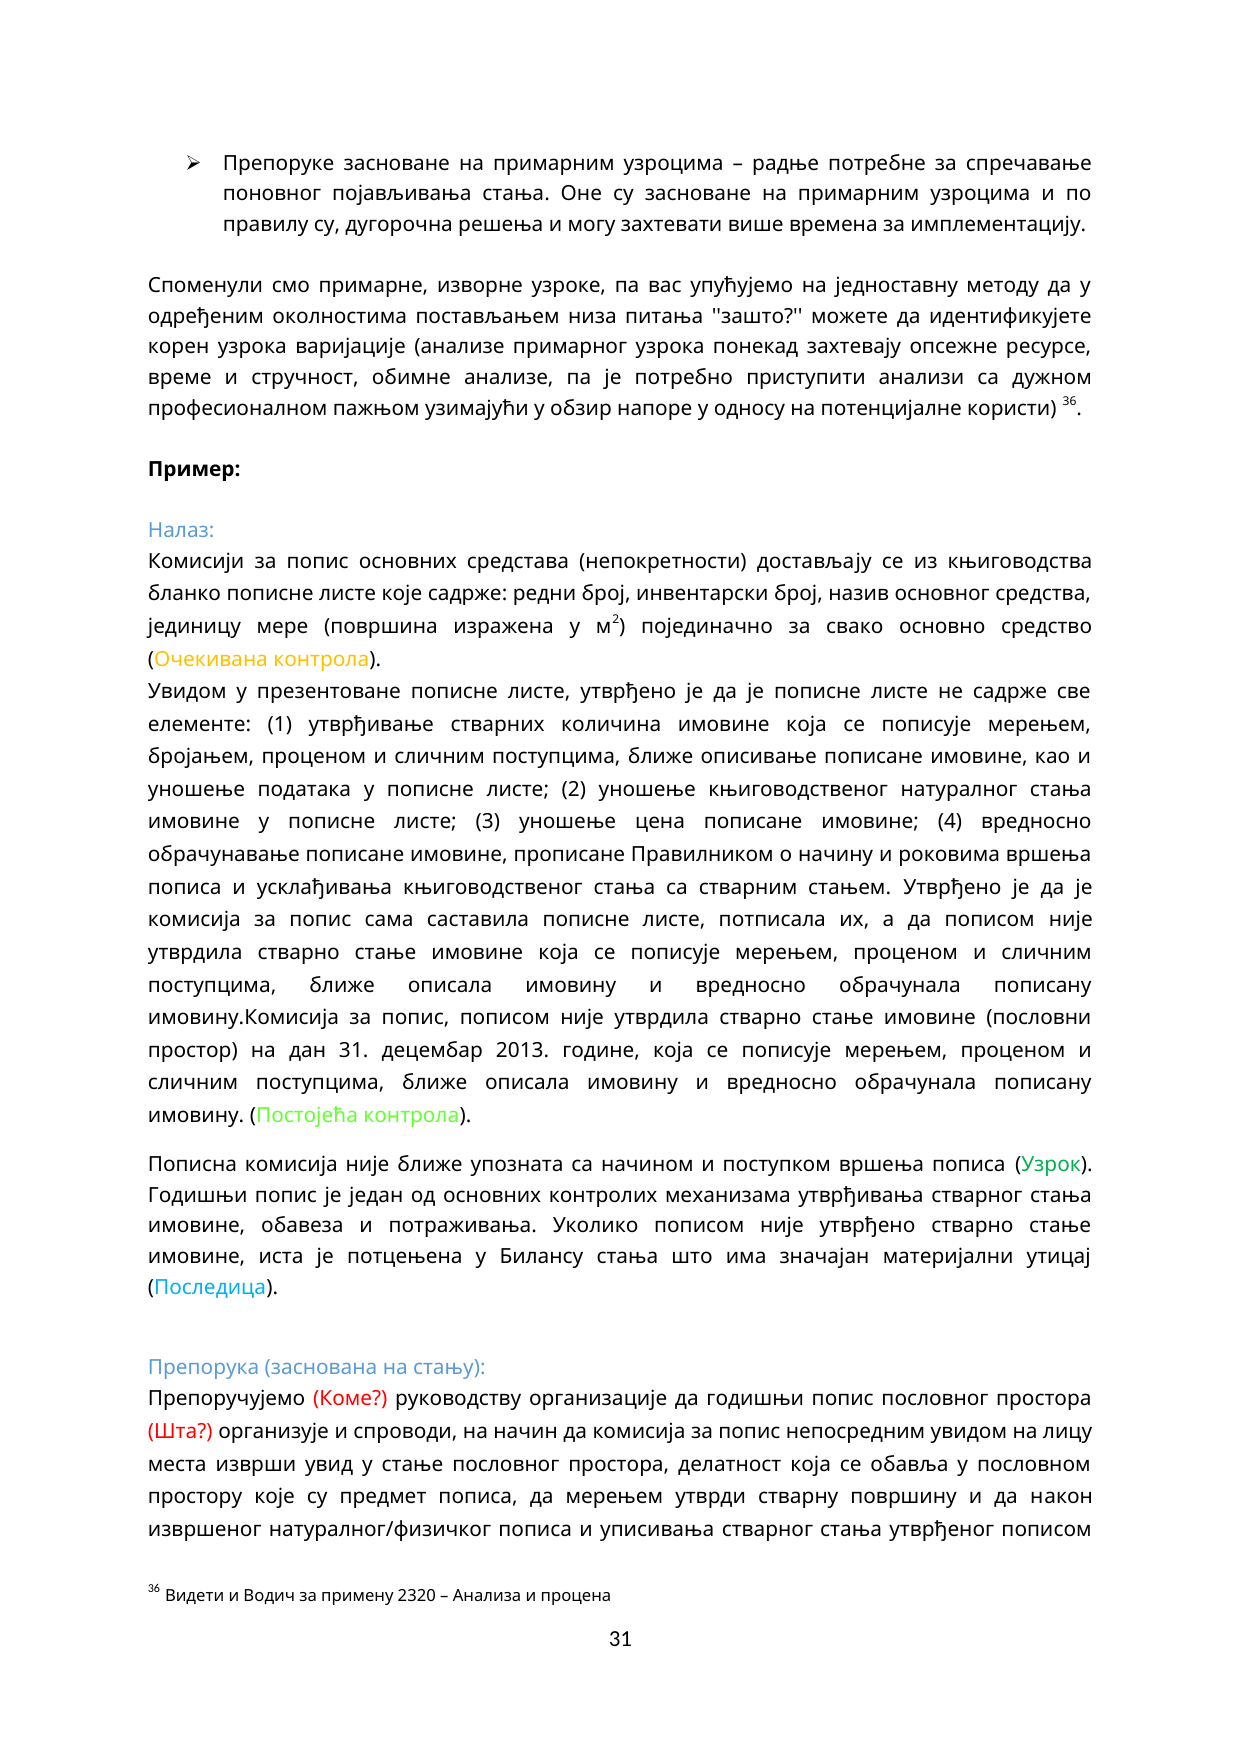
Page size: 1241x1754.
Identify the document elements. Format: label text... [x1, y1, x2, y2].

text Налаз: [148, 515, 1092, 544]
text Увидом у презентоване пописне листе, утврђено је да је пописне листе не садрже све елементе: (1) утврђивање стварних количина имовине која се пописује мерењем, бројањем, проценом и сличним поступцима, ближе описивање пописане имовине, као и уношење података у пописне листе; (2) уношење књиговодственог натуралног стања имовине у пописне листе; (3) уношење цена пописане имовине; (4) вредносно обрачунавање пописане имовине, прописане Правилником о начину и роковима вршења пописа и усклађивања књиговодственог стања са стварним стањем. Утврђено je да је комисија за попис сама саставила пописне листе, потписала их, а да пописом није утврдила стварно стање имовине која се пописује мерењем, проценом и сличним поступцима, ближе описала имовину и вредносно обрачунала пописану имовину.Комисија за попис, пописом није утврдила стварно стање имовине (пословни простор) на дан 31. децембар 2013. године, која се пописује мерењем, проценом и сличним поступцима, ближе описала имовину и вредносно обрачунала пописану имовину. (Постојећа контрола). [148, 676, 1092, 1128]
text Пример: [148, 454, 1092, 482]
text Комисији за попис основних средстава (непокретности) достављaју се из књиговодства бланко пописне листе које садрже: редни број, инвентарски број, назив основног средства, јединицу мере (површина изражена у м2) појединачно за свако основно средство (Очекивана контрола). [148, 546, 1092, 672]
list Препоруке засноване на примарним узроцима – радње потребне за спречавање поновног појављивања стања. Оне су засноване на примарним узроцима и по правилу су, дугорочна решења и могу захтевати више времена за имплементацију. [185, 148, 1092, 237]
text Споменули смо примарне, изворне узроке, па вас упућујемо на једноставну методу да у одређеним околностима постављањем низа питања ''зашто?'' можете да идентификујете корен узрока варијације (анализе примарног узрока понекад захтевају опсежне ресурсе, време и стручност, обимне анализе, па је потребно приступити анализи са дужном професионалном пажњом узимајући у обзир напоре у односу на потенцијалне користи) . [148, 270, 1092, 421]
text Препорука (заснована на стању): [148, 1352, 1092, 1380]
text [148, 1383, 1092, 1542]
text Пописна комисија није ближе упозната са начином и поступком вршења пописа (Узрок). Годишњи попис је један од основних контролих механизама утврђивања стварног стања имовине, обавеза и потраживања. Уколико пописом није утврђено стварно стање имовине, иста је потцењена у Билансу стања што има значајан материјални утицај (Последица). [148, 1149, 1092, 1300]
